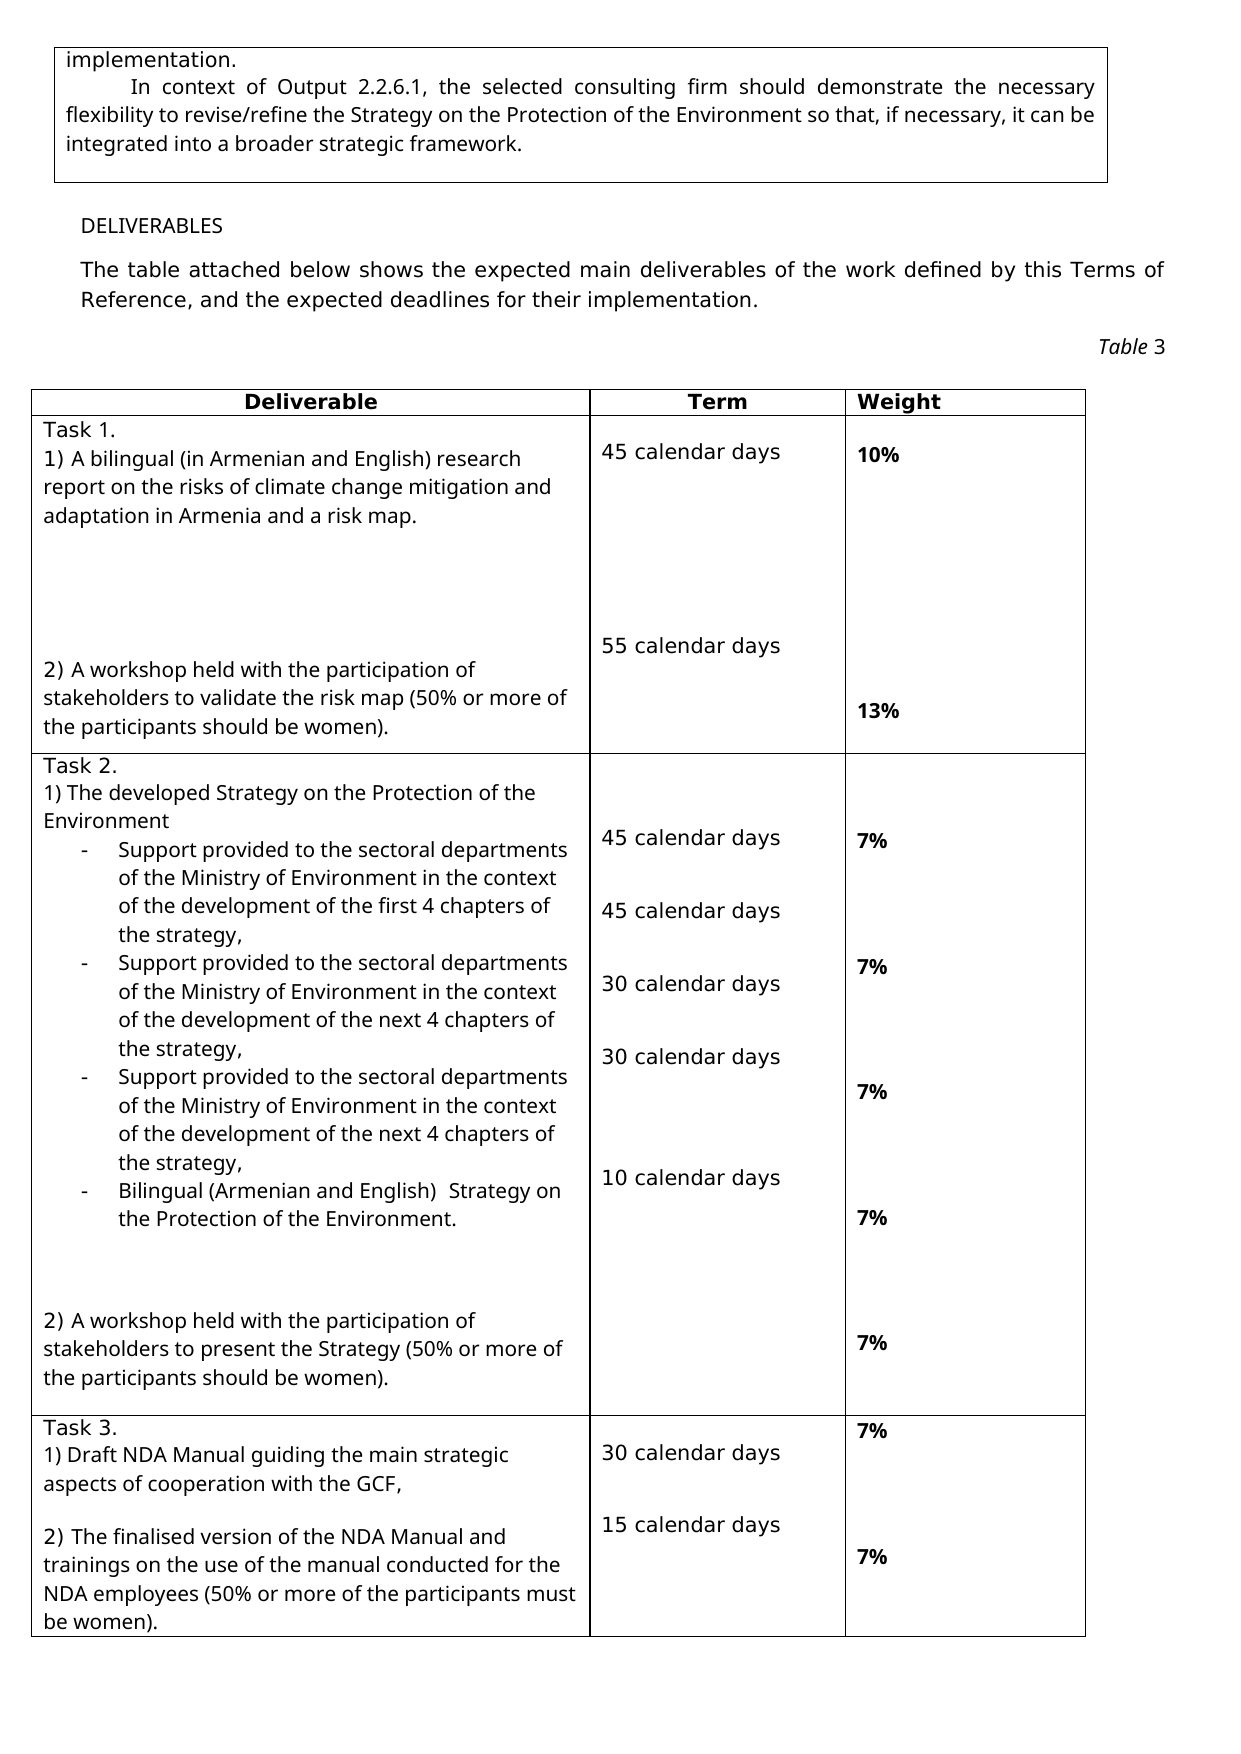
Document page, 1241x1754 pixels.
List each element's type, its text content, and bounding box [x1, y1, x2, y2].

table_header Weight [846, 390, 1085, 414]
table_cell 7% 7% [846, 1416, 1085, 1636]
table_cell 45 calendar days 45 calendar days 30 calendar days 30 calendar days 10 calendar days [591, 754, 845, 1415]
table_cell 30 calendar days 15 calendar days [591, 1416, 845, 1636]
table_cell Task 3. 1) Draft NDA Manual guiding the main strategic aspects of cooperation with the GCF, 2) The finalised version of the NDA Manual and trainings on the use of the manual conducted for the NDA employees (50% or more of the participants must be women). [32, 1416, 589, 1636]
table_header Term [591, 390, 845, 414]
text DELIVERABLES [80, 211, 1165, 240]
text The table attached below shows the expected main deliverables of the work defined by this Terms of Reference, and the expected deadlines for their implementation. [80, 258, 1165, 313]
table_header Deliverable [32, 390, 589, 414]
table_cell 45 calendar days 55 calendar days [591, 416, 845, 753]
table_cell 7% 7% 7% 7% 7% [846, 754, 1085, 1415]
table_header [55, 48, 1107, 182]
table_cell 10% 13% [846, 416, 1085, 753]
table_cell Task 1. 1) A bilingual (in Armenian and English) research report on the risks of climate change mitigation and adaptation in Armenia and a risk map. 2) A workshop held with the participation of stakeholders to validate the risk map (50% or more of the participants should be women). [32, 416, 589, 753]
table_cell Task 2. 1) The developed Strategy on the Protection of the Environment Support provided to the sectoral departments of the Ministry of Environment in the context of the development of the first 4 chapters of the strategy, Support provided to the sectoral departments of the Ministry of Environment in the context of the development of the next 4 chapters of the strategy, Support provided to the sectoral departments of the Ministry of Environment in the context of the development of the next 4 chapters of the strategy, Bilingual (Armenian and English) Strategy on the Protection of the Environment. 2) A workshop held with the participation of stakeholders to present the Strategy (50% or more of the participants should be women). [32, 754, 589, 1415]
text Table 3 [66, 332, 1165, 361]
